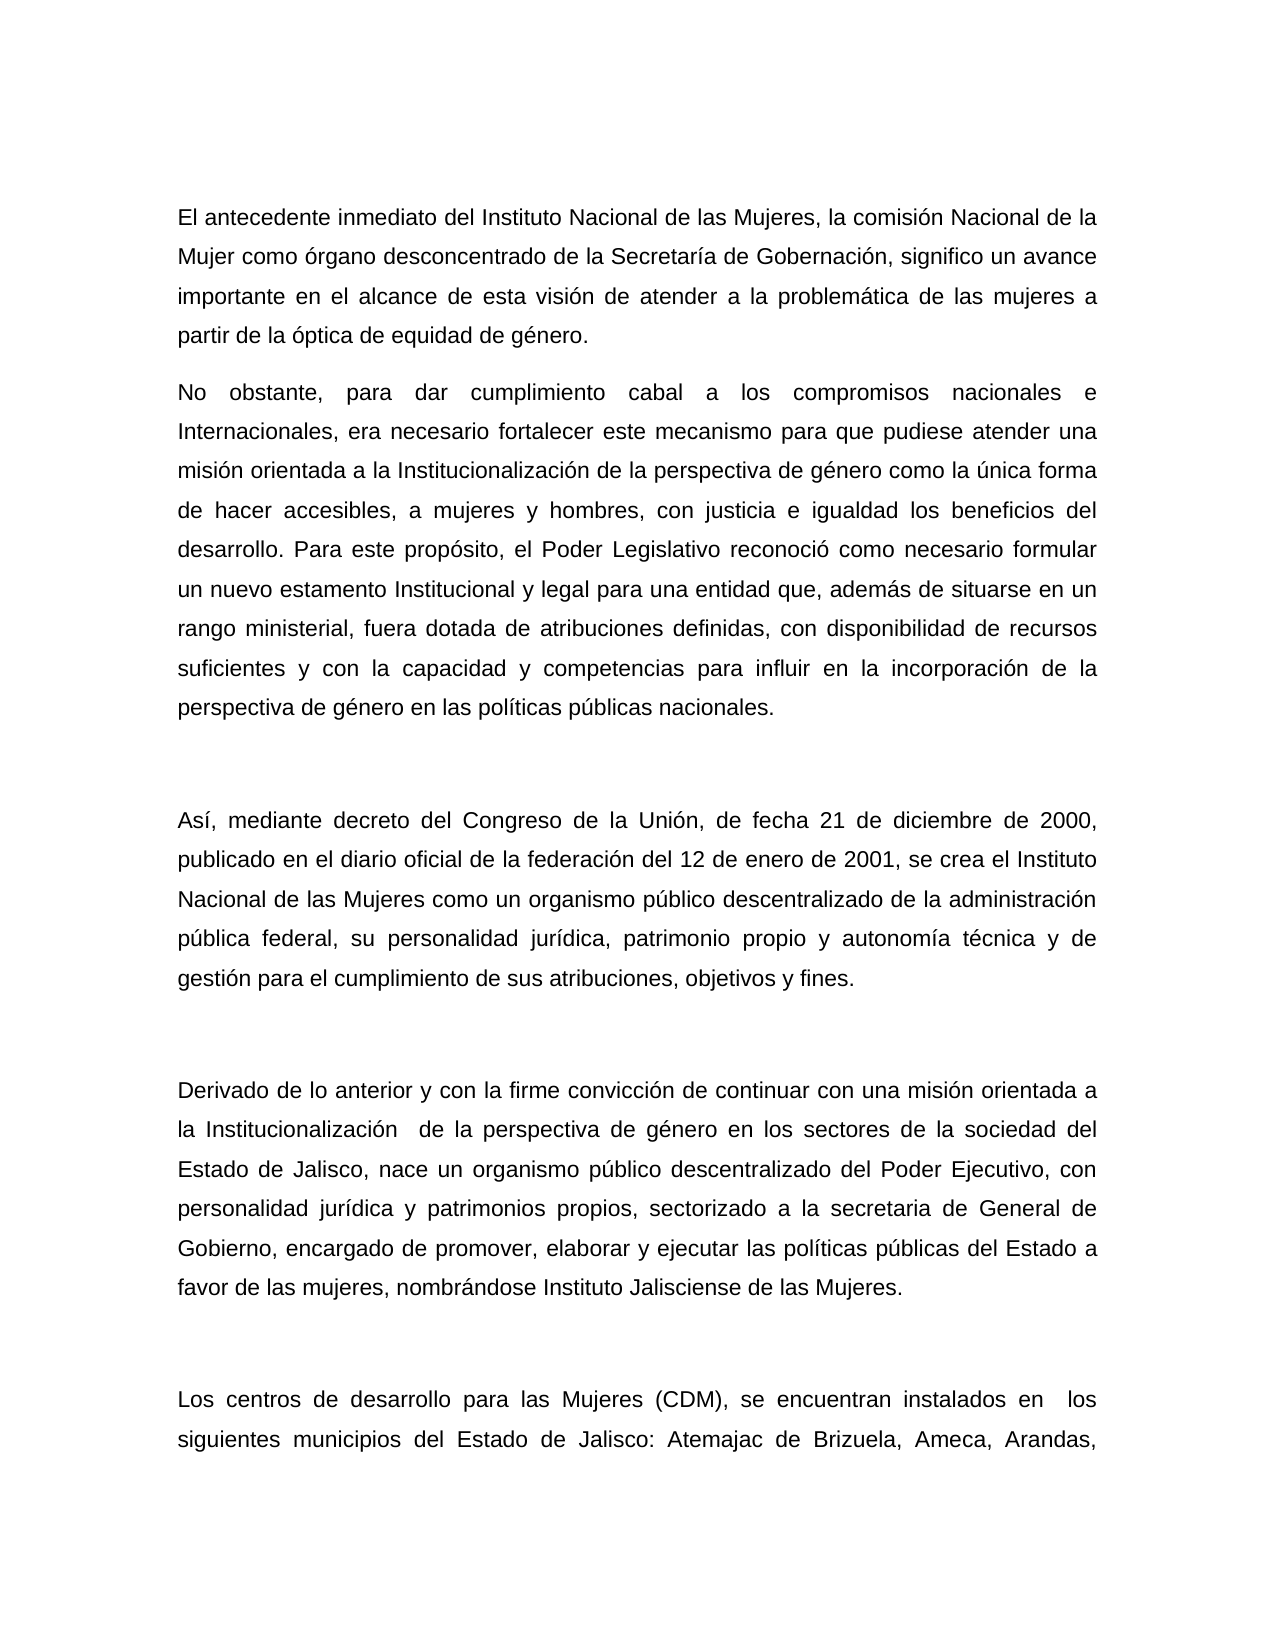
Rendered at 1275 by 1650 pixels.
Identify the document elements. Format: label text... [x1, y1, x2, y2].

text No obstante, para dar cumplimiento cabal a los compromisos nacionales e Internacionales, era necesario fortalecer este mecanismo para que pudiese atender una misión orientada a la Institucionalización de la perspectiva de género como la única forma de hacer accesibles, a mujeres y hombres, con justicia e igualdad los beneficios del desarrollo. Para este propósito, el Poder Legislativo reconoció como necesario formular un nuevo estamento Institucional y legal para una entidad que, además de situarse en un rango ministerial, fuera dotada de atribuciones definidas, con disponibilidad de recursos suficientes y con la capacidad y competencias para influir en la incorporación de la perspectiva de género en las políticas públicas nacionales. [177, 378, 1098, 721]
text El antecedente inmediato del Instituto Nacional de las Mujeres, la comisión Nacional de la Mujer como órgano desconcentrado de la Secretaría de Gobernación, significo un avance importante en el alcance de esta visión de atender a la problemática de las mujeres a partir de la óptica de equidad de género. [177, 204, 1098, 349]
text Derivado de lo anterior y con la firme convicción de continuar con una misión orientada a la Institucionalización de la perspectiva de género en los sectores de la sociedad del Estado de Jalisco, nace un organismo público descentralizado del Poder Ejecutivo, con personalidad jurídica y patrimonios propios, sectorizado a la secretaria de General de Gobierno, encargado de promover, elaborar y ejecutar las políticas públicas del Estado a favor de las mujeres, nombrándose Instituto Jalisciense de las Mujeres. [177, 1077, 1098, 1301]
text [177, 1386, 1098, 1452]
text Así, mediante decreto del Congreso de la Unión, de fecha 21 de diciembre de 2000, publicado en el diario oficial de la federación del 12 de enero de 2001, se crea el Instituto Nacional de las Mujeres como un organismo público descentralizado de la administración pública federal, su personalidad jurídica, patrimonio propio y autonomía técnica y de gestión para el cumplimiento de sus atribuciones, objetivos y fines. [177, 807, 1098, 991]
